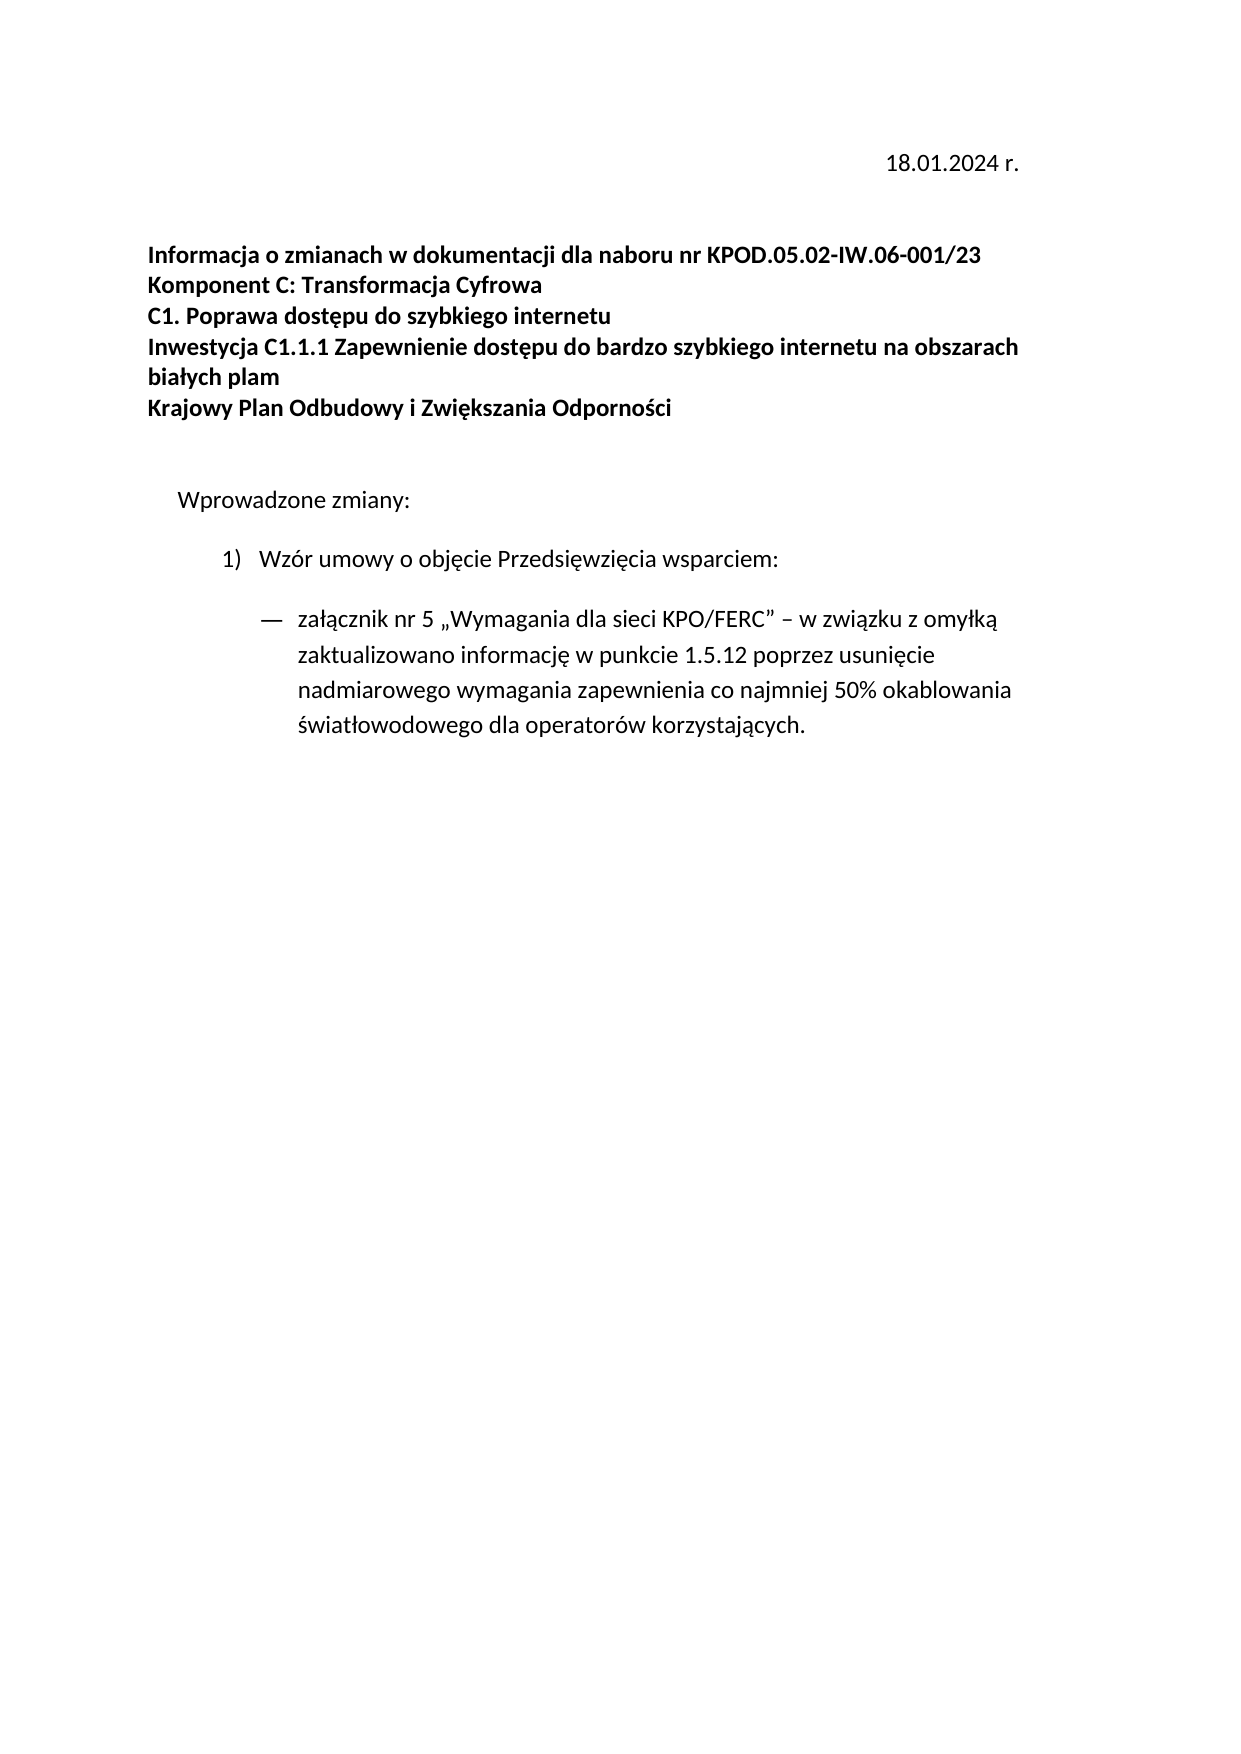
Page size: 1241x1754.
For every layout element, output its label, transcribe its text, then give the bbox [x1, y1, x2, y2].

list załącznik nr 5 „Wymagania dla sieci KPO/FERC” – w związku z omyłką zaktualizowano informację w punkcie 1.5.12 poprzez usunięcie nadmiarowego wymagania zapewnienia co najmniej 50% okablowania światłowodowego dla operatorów korzystających. [260, 603, 1093, 739]
text Wprowadzone zmiany: [177, 484, 1093, 514]
text 18.01.2024 r. [148, 148, 1093, 178]
text Informacja o zmianach w dokumentacji dla naboru nr KPOD.05.02-IW.06-001/23 [148, 239, 1093, 270]
text C1. Poprawa dostępu do szybkiego internetu [148, 300, 1093, 331]
text Komponent C: Transformacja Cyfrowa [148, 270, 1093, 300]
text Krajowy Plan Odbudowy i Zwiększania Odporności [148, 392, 1093, 422]
text Inwestycja C1.1.1 Zapewnienie dostępu do bardzo szybkiego internetu na obszarach białych plam [148, 331, 1093, 392]
list Wzór umowy o objęcie Przedsięwzięcia wsparciem: [221, 543, 1093, 574]
